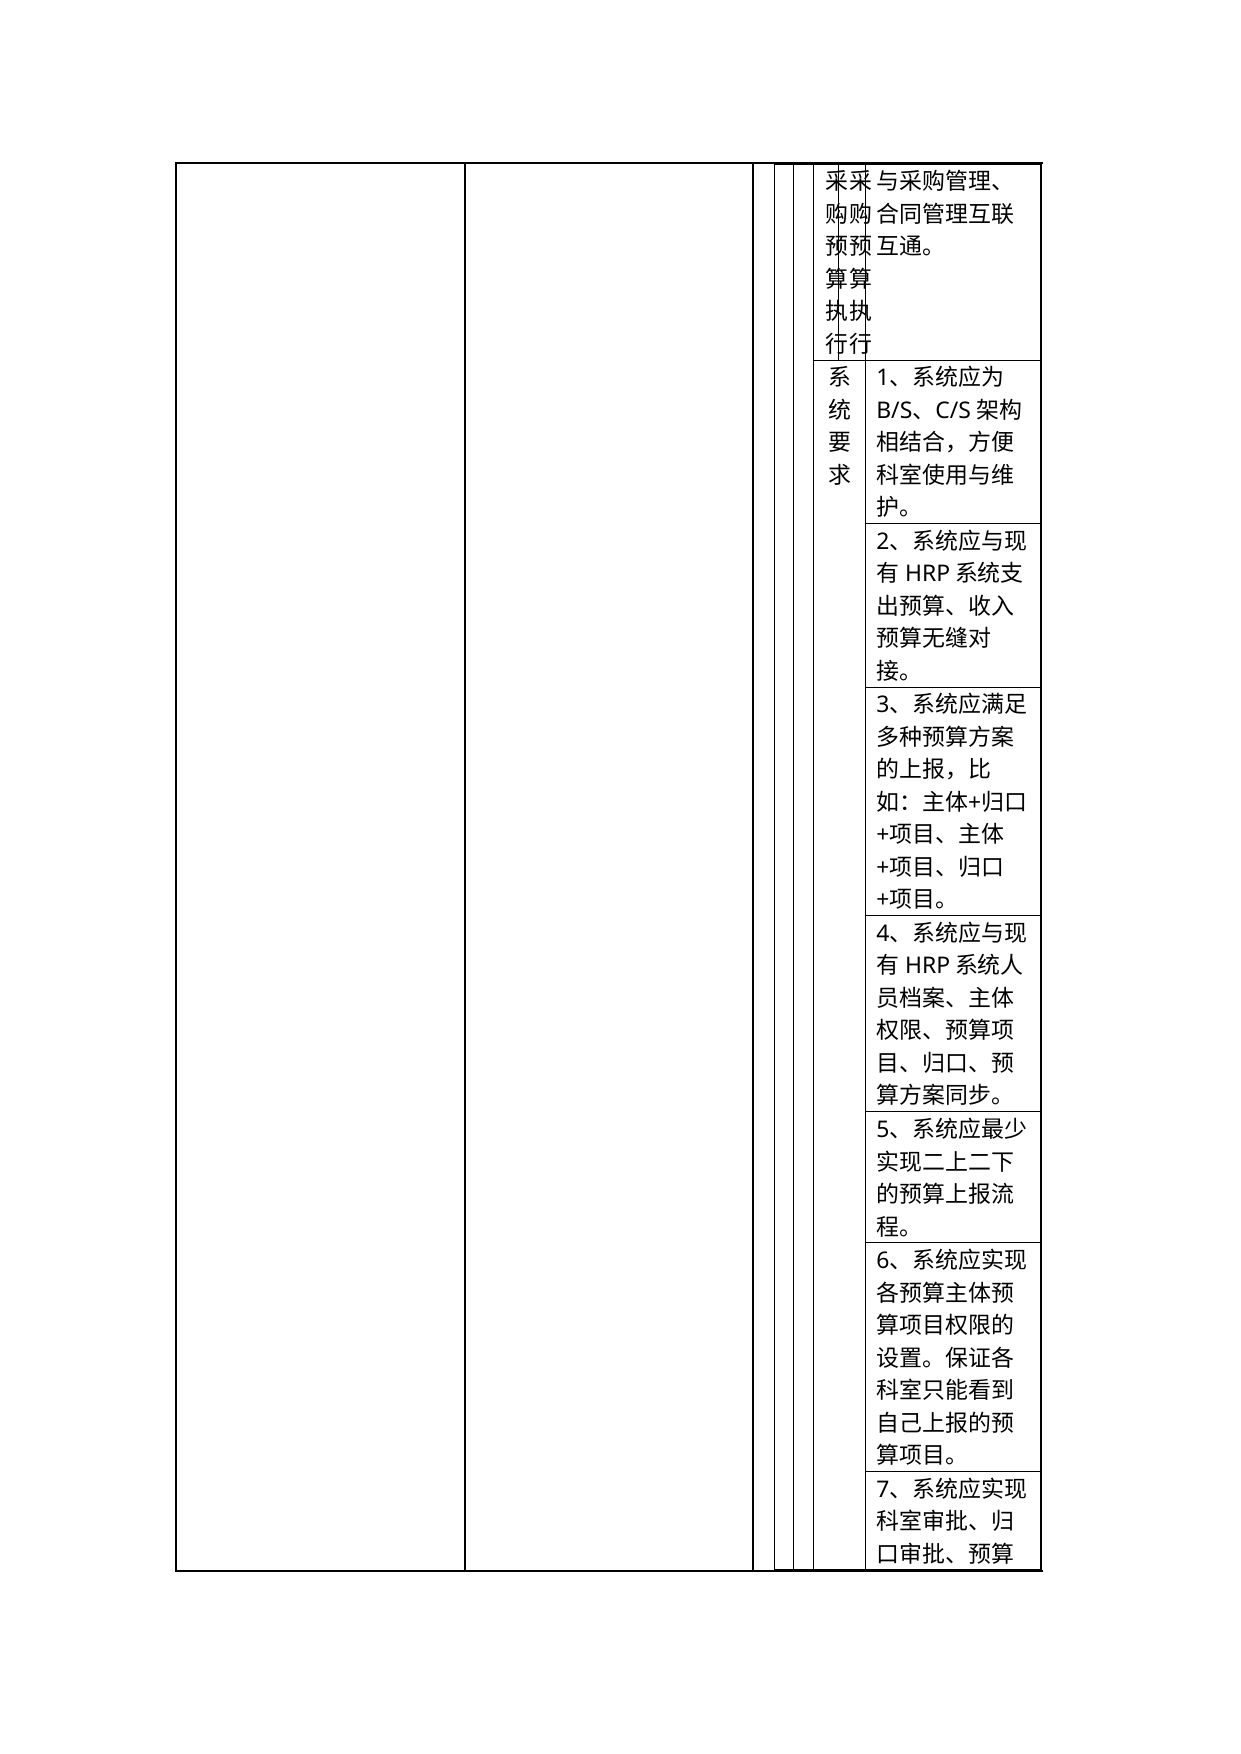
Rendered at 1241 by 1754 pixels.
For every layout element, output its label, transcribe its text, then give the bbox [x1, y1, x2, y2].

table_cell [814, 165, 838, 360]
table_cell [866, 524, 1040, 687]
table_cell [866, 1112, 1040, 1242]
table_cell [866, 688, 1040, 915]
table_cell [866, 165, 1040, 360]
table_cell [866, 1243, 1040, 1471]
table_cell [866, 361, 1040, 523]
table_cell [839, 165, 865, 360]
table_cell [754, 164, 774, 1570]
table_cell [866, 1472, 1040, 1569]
table_cell 1 [466, 164, 752, 1570]
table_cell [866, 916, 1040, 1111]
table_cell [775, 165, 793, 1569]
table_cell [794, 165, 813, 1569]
table_cell ▲ [177, 164, 464, 1570]
